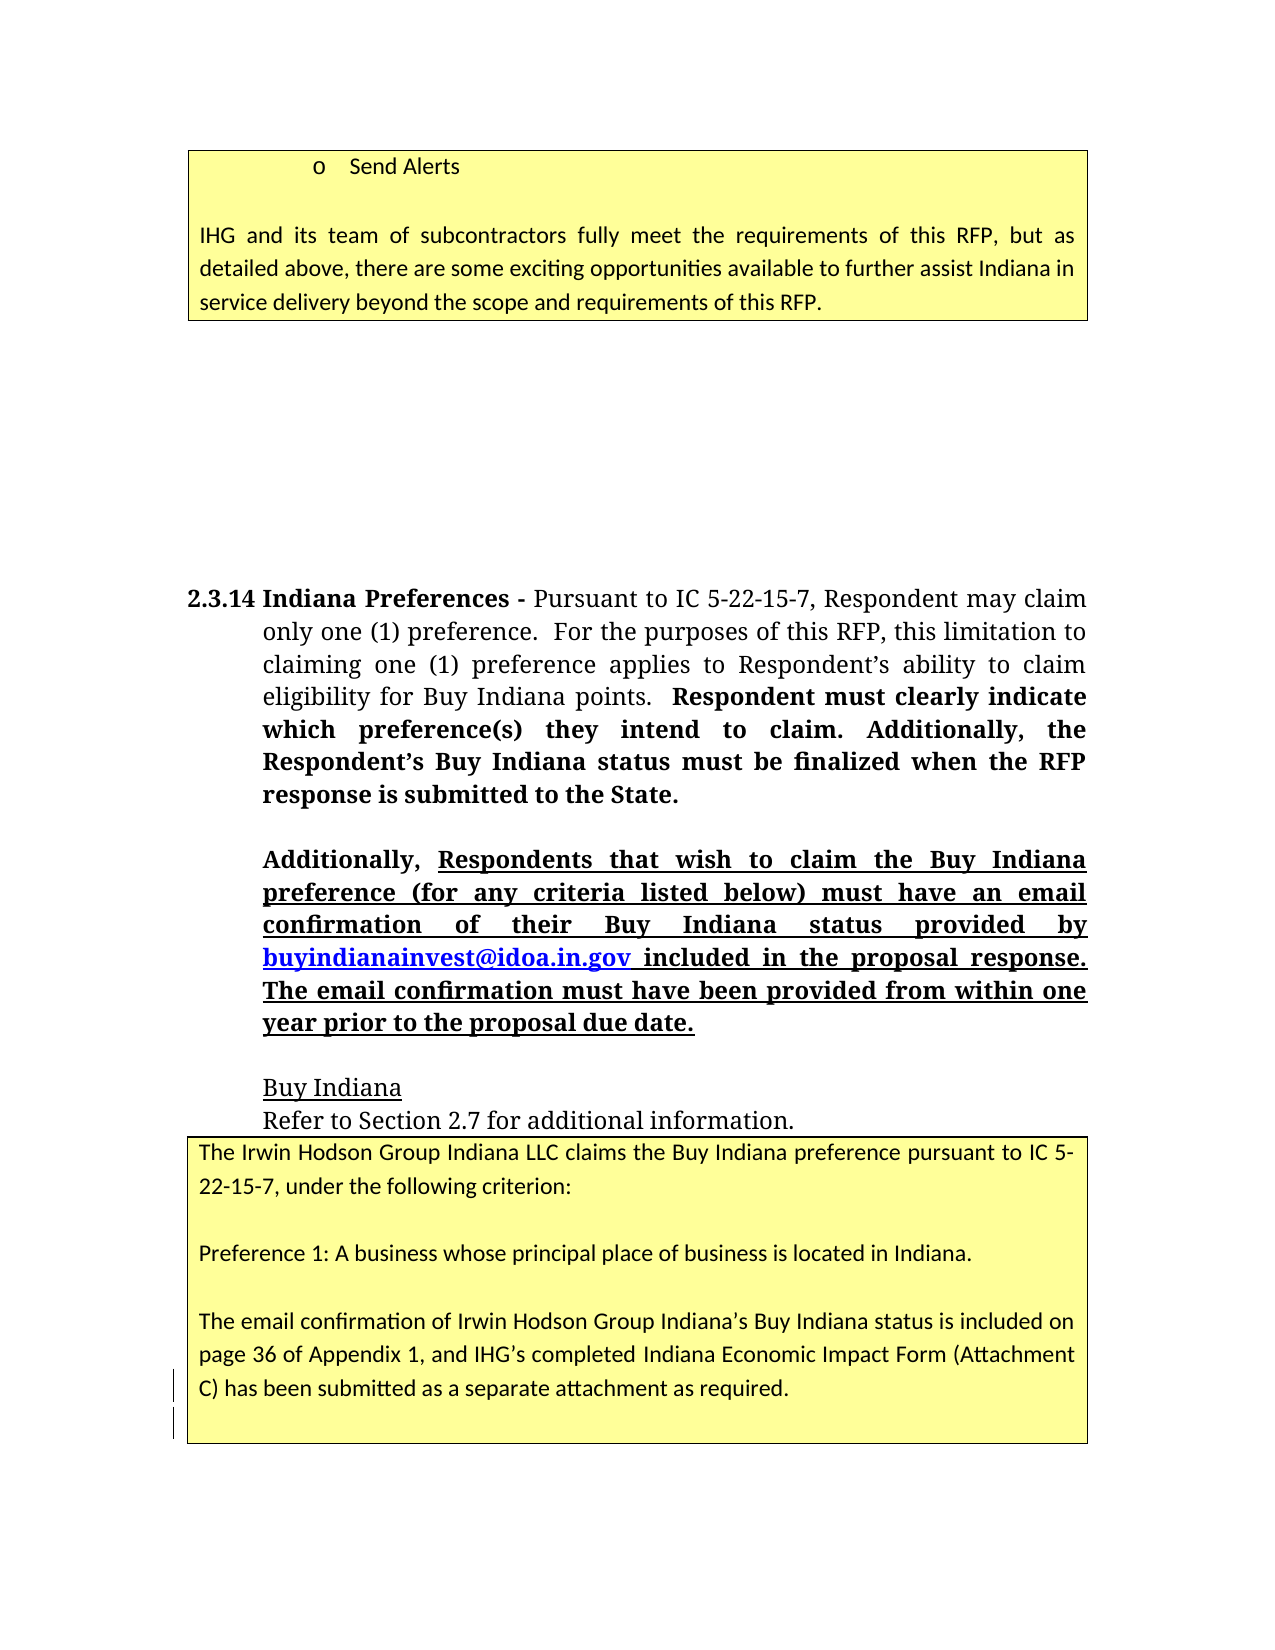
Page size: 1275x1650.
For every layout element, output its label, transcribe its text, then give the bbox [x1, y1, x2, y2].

list Indiana Preferences - Pursuant to IC 5-22-15-7, Respondent may claim only one (1) preference. For the purposes of this RFP, this limitation to claiming one (1) preference applies to Respondent’s ability to claim eligibility for Buy Indiana points. Respondent must clearly indicate which preference(s) they intend to claim. Additionally, the Respondent’s Buy Indiana status must be finalized when the RFP response is submitted to the State. [187, 582, 1087, 810]
text Additionally, Respondents that wish to claim the Buy Indiana preference (for any criteria listed below) must have an email confirmation of their Buy Indiana status provided by buyindianainvest@idoa.in.gov included in the proposal response. The email confirmation must have been provided from within one year prior to the proposal due date. [262, 937, 1087, 968]
text Refer to Section 2.7 for additional information. [262, 1104, 1087, 1136]
text Buy Indiana [187, 1071, 1087, 1104]
text Additionally, Respondents that wish to claim the Buy Indiana preference (for any criteria listed below) must have an email confirmation of their Buy Indiana status provided by buyindianainvest@idoa.in.gov included in the proposal response. The email confirmation must have been provided from within one year prior to the proposal due date. [262, 843, 1087, 903]
table_header The Irwin Hodson Group Indiana LLC claims the Buy Indiana preference pursuant to IC 5-22-15-7, under the following criterion: Preference 1: A business whose principal place of business is located in Indiana. The email confirmation of Irwin Hodson Group Indiana’s Buy Indiana status is included on page 36 of Appendix 1, and IHG’s completed Indiana Economic Impact Form (Attachment C) has been submitted as a separate attachment as required. [188, 1138, 1087, 1443]
text Additionally, Respondents that wish to claim the Buy Indiana preference (for any criteria listed below) must have an email confirmation of their Buy Indiana status provided by buyindianainvest@idoa.in.gov included in the proposal response. The email confirmation must have been provided from within one year prior to the proposal due date. [262, 969, 1087, 1001]
text Additionally, Respondents that wish to claim the Buy Indiana preference (for any criteria listed below) must have an email confirmation of their Buy Indiana status provided by buyindianainvest@idoa.in.gov included in the proposal response. The email confirmation must have been provided from within one year prior to the proposal due date. [262, 905, 1087, 936]
text Additionally, Respondents that wish to claim the Buy Indiana preference (for any criteria listed below) must have an email confirmation of their Buy Indiana status provided by buyindianainvest@idoa.in.gov included in the proposal response. The email confirmation must have been provided from within one year prior to the proposal due date. [262, 1002, 1087, 1039]
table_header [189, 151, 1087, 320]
